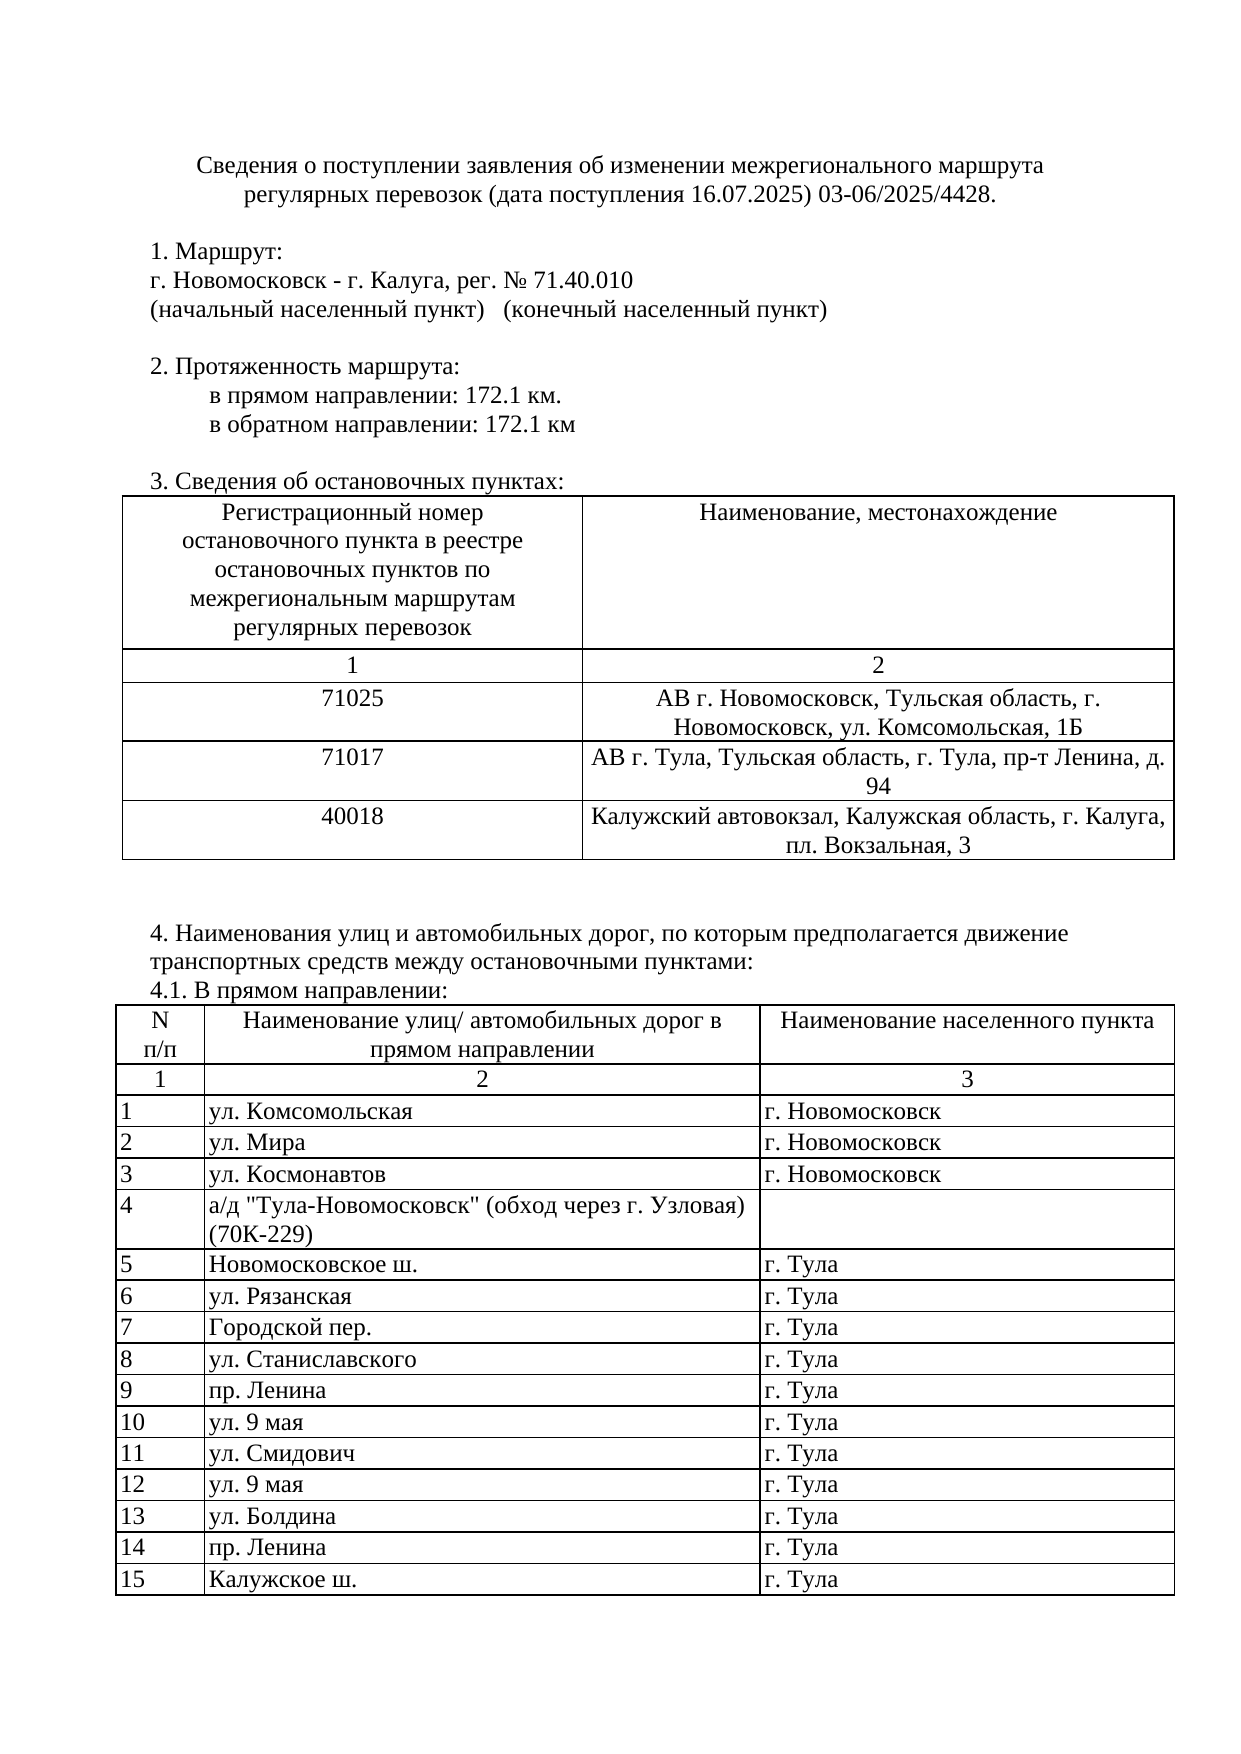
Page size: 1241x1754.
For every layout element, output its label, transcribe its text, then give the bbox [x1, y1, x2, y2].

table_cell 2 [117, 1127, 204, 1157]
table_cell 13 [117, 1501, 204, 1531]
table_cell ул. 9 мая [205, 1470, 759, 1499]
table_cell Калужский автовокзал, Калужская область, г. Калуга, пл. Вокзальная, 3 [583, 801, 1173, 858]
table_cell г. Новомосковск [761, 1127, 1174, 1157]
table_cell 2 [583, 650, 1173, 681]
table_header N п/п [117, 1006, 204, 1063]
table_cell 71025 [123, 683, 582, 740]
table_cell Новомосковское ш. [205, 1250, 759, 1279]
table_cell г. Тула [761, 1281, 1174, 1311]
table_cell ул. 9 мая [205, 1407, 759, 1437]
table_cell 8 [117, 1344, 204, 1374]
table_cell 2 [205, 1065, 759, 1094]
table_cell 7 [117, 1312, 204, 1342]
table_cell г. Тула [761, 1501, 1174, 1531]
table_cell г. Тула [761, 1375, 1174, 1405]
table_cell пр. Ленина [205, 1533, 759, 1562]
table_cell 11 [117, 1438, 204, 1468]
text в обратном направлении: 172.1 км [150, 409, 1090, 437]
table_cell 3 [761, 1065, 1174, 1094]
table_cell 10 [117, 1407, 204, 1437]
table_cell ул. Станиславского [205, 1344, 759, 1374]
table_header Наименование населенного пункта [761, 1006, 1174, 1063]
text 1. Маршрут: [150, 236, 1090, 265]
text 2. Протяженность маршрута: [150, 351, 1090, 380]
table_cell Калужское ш. [205, 1564, 759, 1594]
table_cell г. Тула [761, 1344, 1174, 1374]
text (начальный населенный пункт) (конечный населенный пункт) [150, 294, 1090, 322]
table_cell г. Тула [761, 1438, 1174, 1468]
table_cell ул. Болдина [205, 1501, 759, 1531]
table_cell г. Тула [761, 1564, 1174, 1594]
table_cell ул. Рязанская [205, 1281, 759, 1311]
table_cell пр. Ленина [205, 1375, 759, 1405]
table_cell г. Тула [761, 1312, 1174, 1342]
text в прямом направлении: 172.1 км. [150, 380, 1090, 409]
table_cell 1 [123, 650, 582, 681]
table_cell 5 [117, 1250, 204, 1279]
table_cell 4 [117, 1190, 204, 1248]
table_cell 14 [117, 1533, 204, 1562]
text 3. Сведения об остановочных пунктах: [150, 466, 1090, 495]
text г. Новомосковск - г. Калуга, рег. № 71.40.010 [150, 265, 1090, 294]
table_cell Городской пер. [205, 1312, 759, 1342]
table_cell 71017 [123, 742, 582, 799]
table_cell ул. Мира [205, 1127, 759, 1157]
table_cell 9 [117, 1375, 204, 1405]
table_cell ул. Космонавтов [205, 1159, 759, 1189]
table_header Регистрационный номер остановочного пункта в реестре остановочных пунктов по межрегиональным маршрутам регулярных перевозок [123, 497, 582, 648]
text Сведения о поступлении заявления об изменении межрегионального маршрута регулярных перевозок (дата поступления 16.07.2025) 03-06/2025/4428. [150, 150, 1090, 207]
table_cell 3 [117, 1159, 204, 1189]
table_cell 1 [117, 1065, 204, 1094]
table_cell 15 [117, 1564, 204, 1594]
text 4. Наименования улиц и автомобильных дорог, по которым предполагается движение транспортных средств между остановочными пунктами: [150, 918, 1090, 975]
table_cell ул. Комсомольская [205, 1096, 759, 1126]
table_cell г. Тула [761, 1250, 1174, 1279]
table_cell г. Новомосковск [761, 1096, 1174, 1126]
table_cell ул. Смидович [205, 1438, 759, 1468]
table_cell а/д "Тула-Новомосковск" (обход через г. Узловая) (70К-229) [205, 1190, 759, 1248]
table_cell 6 [117, 1281, 204, 1311]
table_cell АВ г. Новомосковск, Тульская область, г. Новомосковск, ул. Комсомольская, 1Б [583, 683, 1173, 740]
table_cell 1 [117, 1096, 204, 1126]
table_cell г. Новомосковск [761, 1159, 1174, 1189]
table_cell 40018 [123, 801, 582, 858]
table_cell г. Тула [761, 1407, 1174, 1437]
table_header Наименование улиц/ автомобильных дорог в прямом направлении [205, 1006, 759, 1063]
table_cell [761, 1190, 1174, 1248]
table_header Наименование, местонахождение [583, 497, 1173, 648]
table_cell г. Тула [761, 1533, 1174, 1562]
table_cell 12 [117, 1470, 204, 1499]
table_cell г. Тула [761, 1470, 1174, 1499]
text 4.1. В прямом направлении: [150, 975, 1090, 1004]
table_cell АВ г. Тула, Тульская область, г. Тула, пр-т Ленина, д. 94 [583, 742, 1173, 799]
